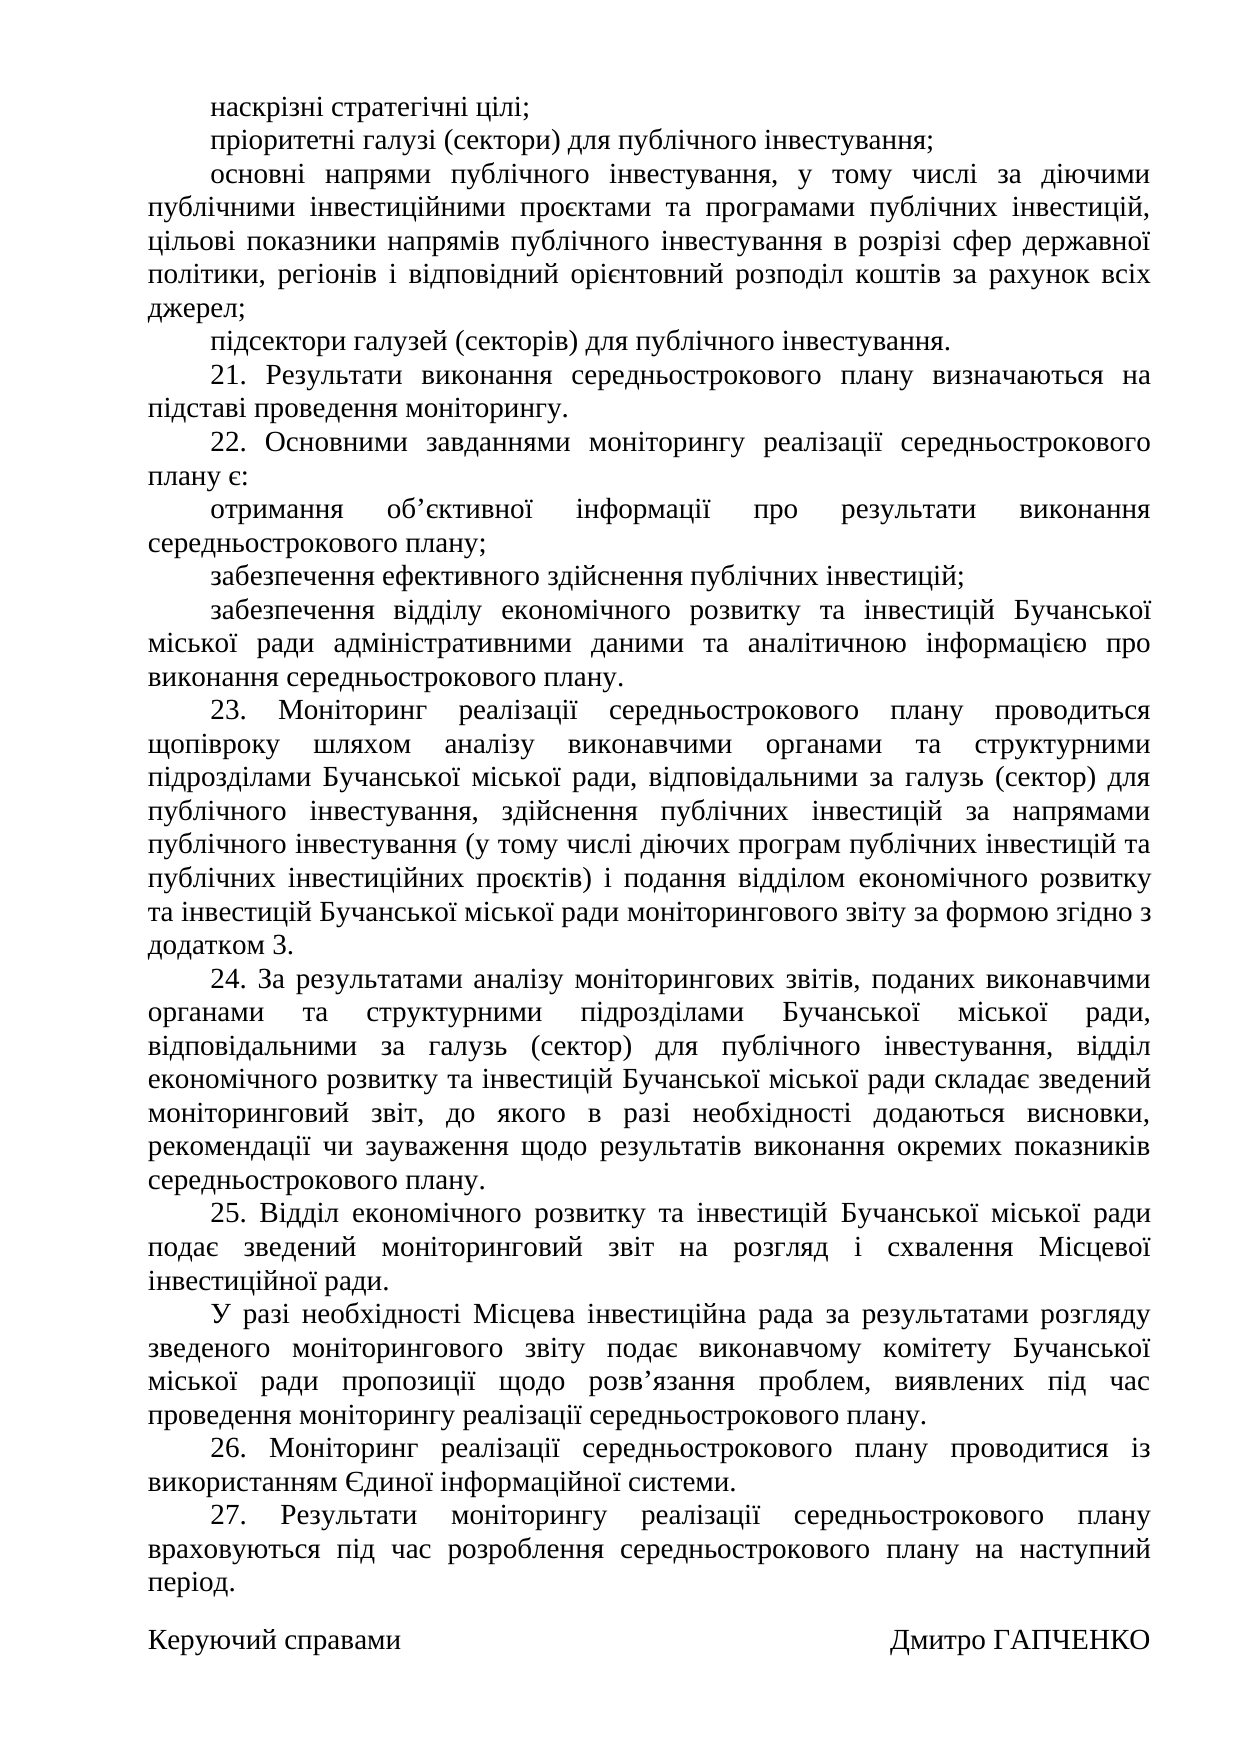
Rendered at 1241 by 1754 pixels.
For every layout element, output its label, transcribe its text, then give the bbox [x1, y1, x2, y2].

text 22. Основними завданнями моніторингу реалізації середньострокового плану є: [148, 424, 1152, 491]
text підсектори галузей (секторів) для публічного інвестування. [148, 323, 1152, 357]
text 21. Результати виконання середньострокового плану визначаються на підставі проведення моніторингу. [148, 357, 1152, 424]
text 25. Відділ економічного розвитку та інвестицій Бучанської міської ради подає зведений моніторинговий звіт на розгляд і схвалення Місцевої інвестиційної ради. [148, 1196, 1152, 1296]
text наскрізні стратегічні цілі; [148, 89, 1152, 122]
text основні напрями публічного інвестування, у тому числі за діючими публічними інвестиційними проєктами та програмами публічних інвестицій, цільові показники напрямів публічного інвестування в розрізі сфер державної політики, регіонів і відповідний орієнтовний розподіл коштів за рахунок всіх джерел; [148, 156, 1152, 323]
text 23. Моніторинг реалізації середньострокового плану проводиться щопівроку шляхом аналізу виконавчими органами та структурними підрозділами Бучанської міської ради, відповідальними за галузь (сектор) для публічного інвестування, здійснення публічних інвестицій за напрямами публічного інвестування (у тому числі діючих програм публічних інвестицій та публічних інвестиційних проєктів) і подання відділом економічного розвитку та інвестицій Бучанської міської ради моніторингового звіту за формою згідно з додатком 3. [148, 692, 1152, 961]
text забезпечення ефективного здійснення публічних інвестицій; [148, 558, 1152, 592]
text пріоритетні галузі (сектори) для публічного інвестування; [148, 122, 1152, 156]
text отримання об’єктивної інформації про результати виконання середньострокового плану; [148, 491, 1152, 558]
text забезпечення відділу економічного розвитку та інвестицій Бучанської міської ради адміністративними даними та аналітичною інформацією про виконання середньострокового плану. [148, 592, 1152, 692]
text 24. За результатами аналізу моніторингових звітів, поданих виконавчими органами та структурними підрозділами Бучанської міської ради, відповідальними за галузь (сектор) для публічного інвестування, відділ економічного розвитку та інвестицій Бучанської міської ради складає зведений моніторинговий звіт, до якого в разі необхідності додаються висновки, рекомендації чи зауваження щодо результатів виконання окремих показників середньострокового плану. [148, 961, 1152, 1196]
text У разі необхідності Місцева інвестиційна рада за результатами розгляду зведеного моніторингового звіту подає виконавчому комітету Бучанської міської ради пропозиції щодо розв’язання проблем, виявлених під час проведення моніторингу реалізації середньострокового плану. [148, 1296, 1152, 1430]
text 26. Моніторинг реалізації середньострокового плану проводитися із використанням Єдиної інформаційної системи. [148, 1430, 1152, 1497]
text Керуючий справами Дмитро ГАПЧЕНКО [148, 1622, 1152, 1656]
text 27. Результати моніторингу реалізації середньострокового плану враховуються під час розроблення середньострокового плану на наступний період. [148, 1497, 1152, 1598]
